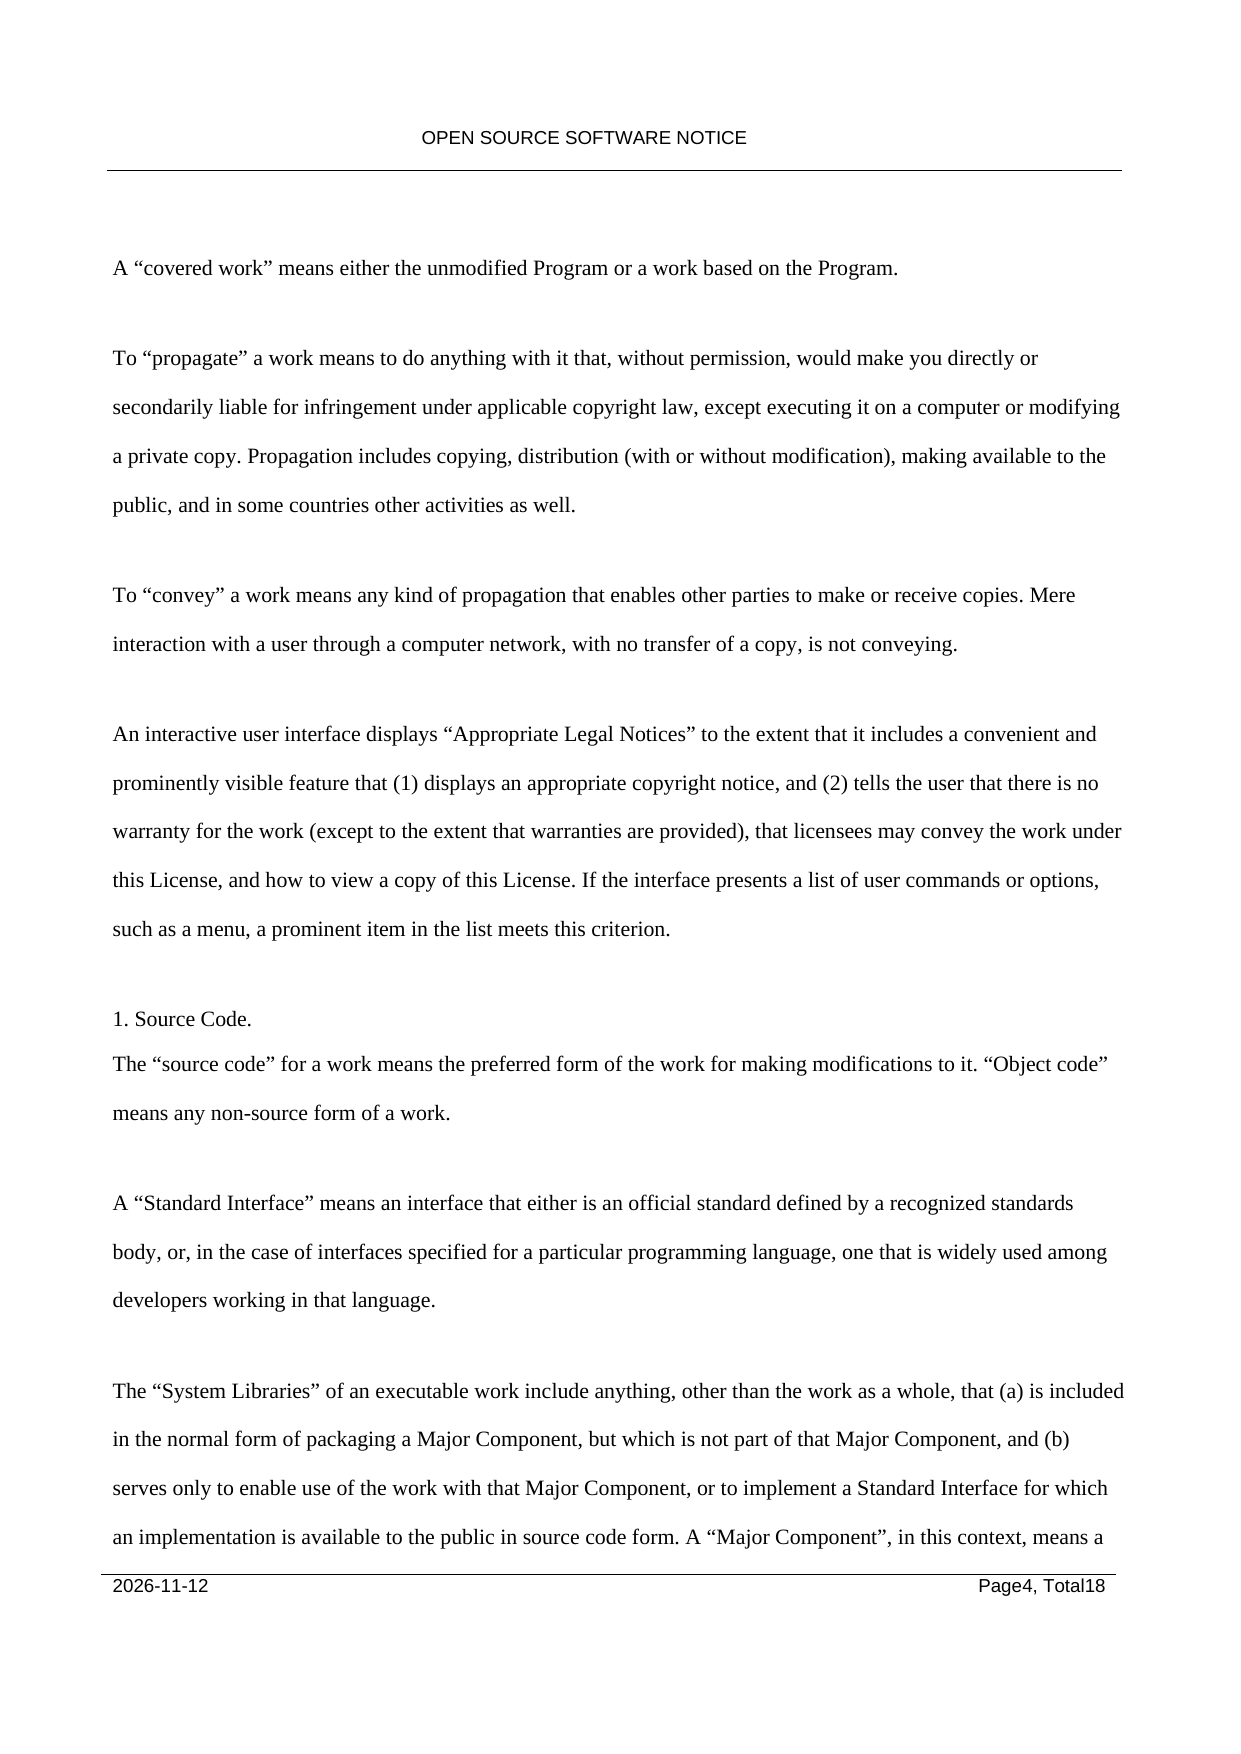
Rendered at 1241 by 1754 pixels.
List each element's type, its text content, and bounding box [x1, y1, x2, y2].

text 1. Source Code. [112, 1002, 1128, 1035]
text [112, 1374, 1128, 1553]
text An interactive user interface displays “Appropriate Legal Notices” to the extent that it includes a convenient and prominently visible feature that (1) displays an appropriate copyright notice, and (2) tells the user that there is no warranty for the work (except to the extent that warranties are provided), that licensees may convey the work under this License, and how to view a copy of this License. If the interface presents a list of user commands or options, such as a menu, a prominent item in the list meets this criterion. [112, 717, 1128, 944]
text A “covered work” means either the unmodified Program or a work based on the Program. [112, 251, 1128, 284]
text To “convey” a work means any kind of propagation that enables other parties to make or receive copies. Mere interaction with a user through a computer network, with no transfer of a copy, is not conveying. [112, 578, 1128, 659]
text To “propagate” a work means to do anything with it that, without permission, would make you directly or secondarily liable for infringement under applicable copyright law, except executing it on a computer or modifying a private copy. Propagation includes copying, distribution (with or without modification), making available to the public, and in some countries other activities as well. [112, 342, 1128, 520]
text A “Standard Interface” means an interface that either is an official standard defined by a recognized standards body, or, in the case of interfaces specified for a particular programming language, one that is widely used among developers working in that language. [112, 1186, 1128, 1316]
text The “source code” for a work means the preferred form of the work for making modifications to it. “Object code” means any non-source form of a work. [112, 1047, 1128, 1129]
